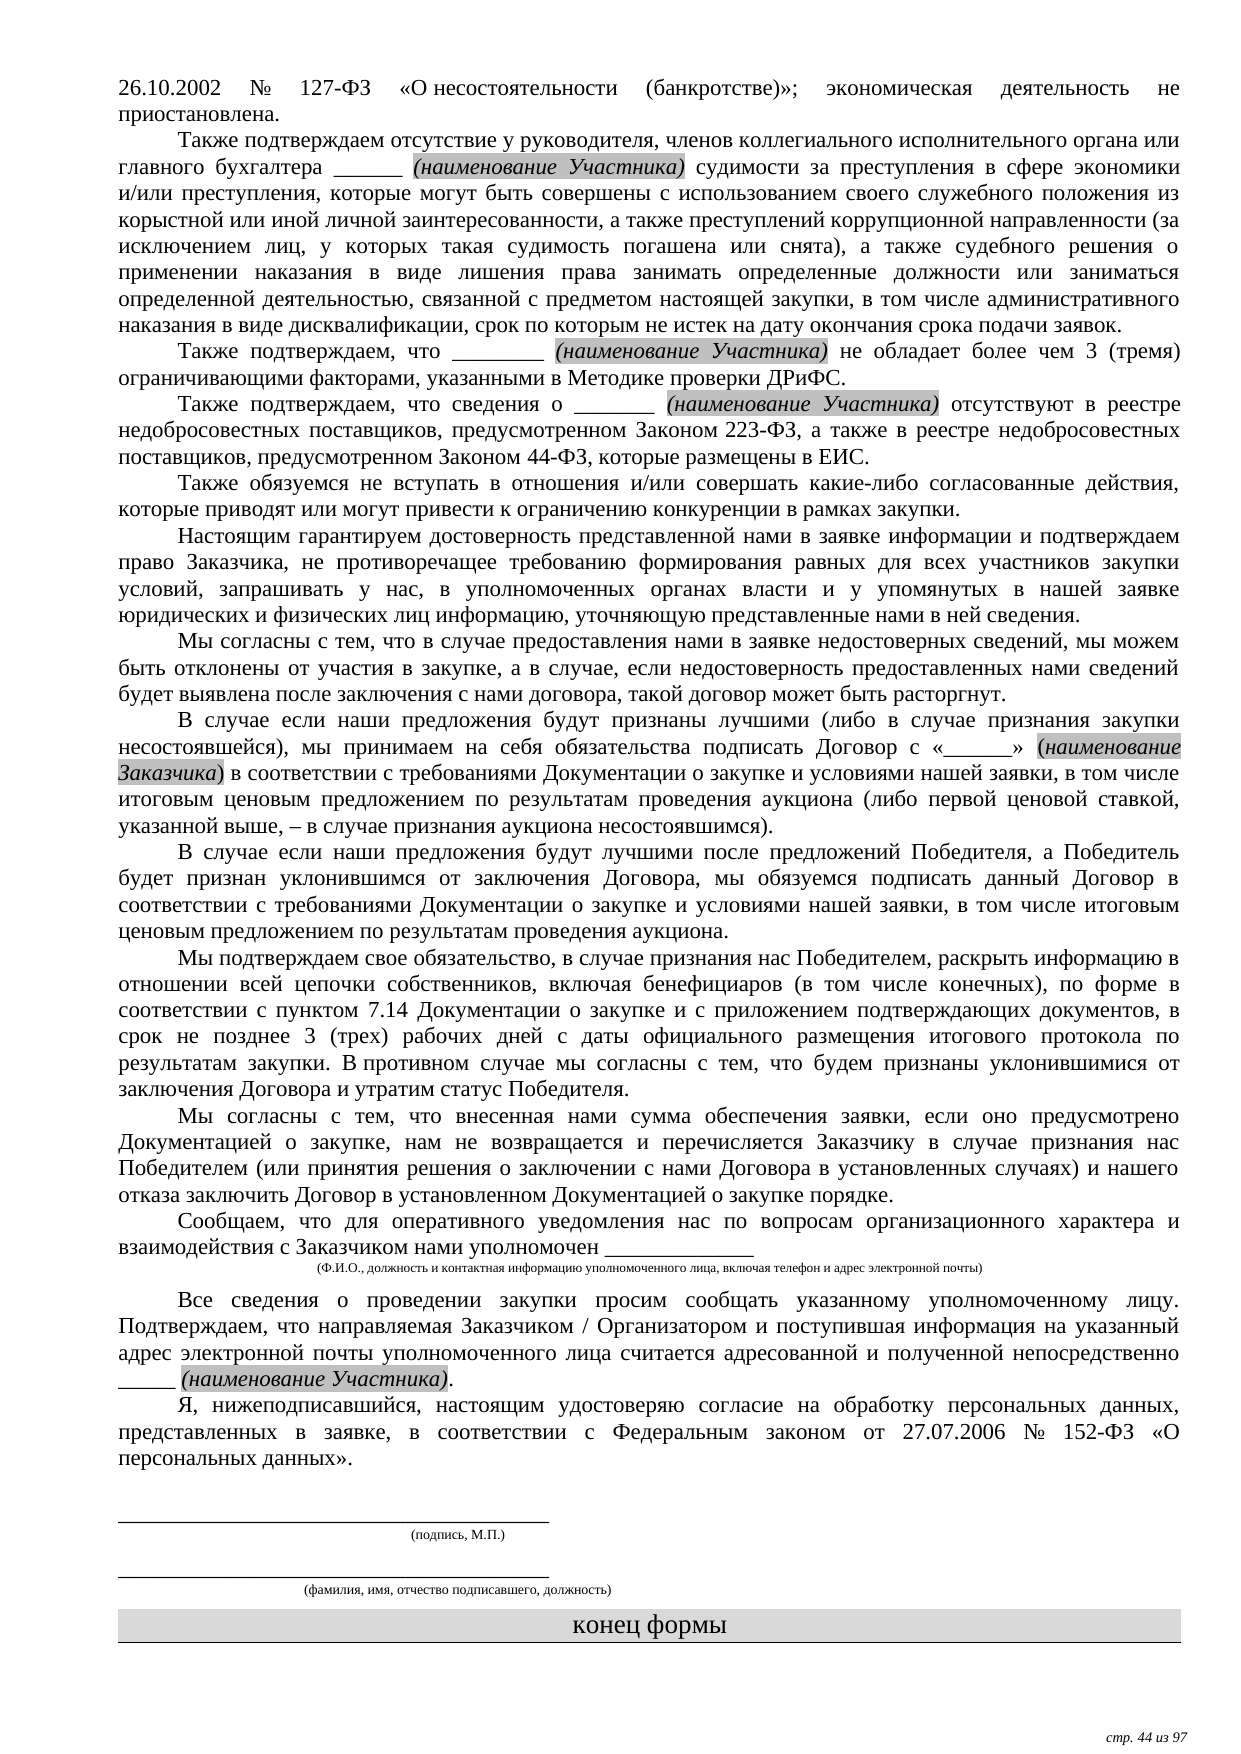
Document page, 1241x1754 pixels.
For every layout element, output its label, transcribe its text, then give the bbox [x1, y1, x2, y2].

text Мы подтверждаем свое обязательство, в случае признания нас Победителем, раскрыть информацию в отношении всей цепочки собственников, включая бенефициаров (в том числе конечных), по форме в соответствии с пунктом 7.14 Документации о закупке и с приложением подтверждающих документов, в срок не позднее 3 (трех) рабочих дней с даты официального размещения итогового протокола по результатам закупки. В противном случае мы согласны с тем, что будем признаны уклонившимися от заключения Договора и утратим статус Победителя. [118, 943, 1181, 1102]
text (Ф.И.О., должность и контактная информацию уполномоченного лица, включая телефон и адрес электронной почты) [118, 1260, 1181, 1286]
text ____________________________________ [118, 1553, 1181, 1581]
text Также обязуемся не вступать в отношения и/или совершать какие-либо согласованные действия, которые приводят или могут привести к ограничению конкуренции в рамках закупки. [118, 469, 1181, 522]
text ____________________________________ [118, 1498, 1181, 1526]
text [118, 74, 1181, 127]
text В случае если наши предложения будут лучшими после предложений Победителя, а Победитель будет признан уклонившимся от заключения Договора, мы обязуемся подписать данный Договор в соответствии с требованиями Документации о закупке и условиями нашей заявки, в том числе итоговым ценовым предложением по результатам проведения аукциона. [118, 838, 1181, 943]
text Сообщаем, что для оперативного уведомления нас по вопросам организационного характера и взаимодействия с Заказчиком нами уполномочен _____________ [118, 1207, 1181, 1260]
text конец формы [118, 1609, 1181, 1642]
text Настоящим гарантируем достоверность представленной нами в заявке информации и подтверждаем право Заказчика, не противоречащее требованию формирования равных для всех участников закупки условий, запрашивать у нас, в уполномоченных органах власти и у упомянутых в нашей заявке юридических и физических лиц информацию, уточняющую представленные нами в ней сведения. [118, 522, 1181, 627]
text Также подтверждаем, что сведения о _______ (наименование Участника) отсутствуют в реестре недобросовестных поставщиков, предусмотренном Законом 223-ФЗ, а также в реестре недобросовестных поставщиков, предусмотренном Законом 44-ФЗ, которые размещены в ЕИС. [118, 390, 1181, 469]
text Все сведения о проведении закупки просим сообщать указанному уполномоченному лицу. Подтверждаем, что направляемая Заказчиком / Организатором и поступившая информация на указанный адрес электронной почты уполномоченного лица считается адресованной и полученной непосредственно _____ (наименование Участника). [118, 1286, 1181, 1392]
text Мы согласны с тем, что внесенная нами сумма обеспечения заявки, если оно предусмотрено Документацией о закупке, нам не возвращается и перечисляется Заказчику в случае признания нас Победителем (или принятия решения о заключении с нами Договора в установленных случаях) и нашего отказа заключить Договор в установленном Документацией о закупке порядке. [118, 1102, 1181, 1207]
text В случае если наши предложения будут признаны лучшими (либо в случае признания закупки несостоявшейся), мы принимаем на себя обязательства подписать Договор с «______» (наименование Заказчика) в соответствии с требованиями Документации о закупке и условиями нашей заявки, в том числе итоговым ценовым предложением по результатам проведения аукциона (либо первой ценовой ставкой, указанной выше, – в случае признания аукциона несостоявшимся). [118, 706, 1181, 838]
text Также подтверждаем отсутствие у руководителя, членов коллегиального исполнительного органа или главного бухгалтера ______ (наименование Участника) судимости за преступления в сфере экономики и/или преступления, которые могут быть совершены с использованием своего служебного положения из корыстной или иной личной заинтересованности, а также преступлений коррупционной направленности (за исключением лиц, у которых такая судимость погашена или снята), а также судебного решения о применении наказания в виде лишения права занимать определенные должности или заниматься определенной деятельностью, связанной с предметом настоящей закупки, в том числе административного наказания в виде дисквалификации, срок по которым не истек на дату окончания срока подачи заявок. [118, 127, 1181, 337]
text Также подтверждаем, что ________ (наименование Участника) не обладает более чем 3 (тремя) ограничивающими факторами, указанными в Методике проверки ДРиФС. [118, 337, 1181, 390]
text (фамилия, имя, отчество подписавшего, должность) [118, 1581, 797, 1609]
text Мы согласны с тем, что в случае предоставления нами в заявке недостоверных сведений, мы можем быть отклонены от участия в закупке, а в случае, если недостоверность предоставленных нами сведений будет выявлена после заключения с нами договора, такой договор может быть расторгнут. [118, 627, 1181, 706]
text Я, нижеподписавшийся, настоящим удостоверяю согласие на обработку персональных данных, представленных в заявке, в соответствии с Федеральным законом от 27.07.2006 № 152-ФЗ «О персональных данных». [118, 1392, 1181, 1471]
text (подпись, М.П.) [118, 1526, 797, 1553]
